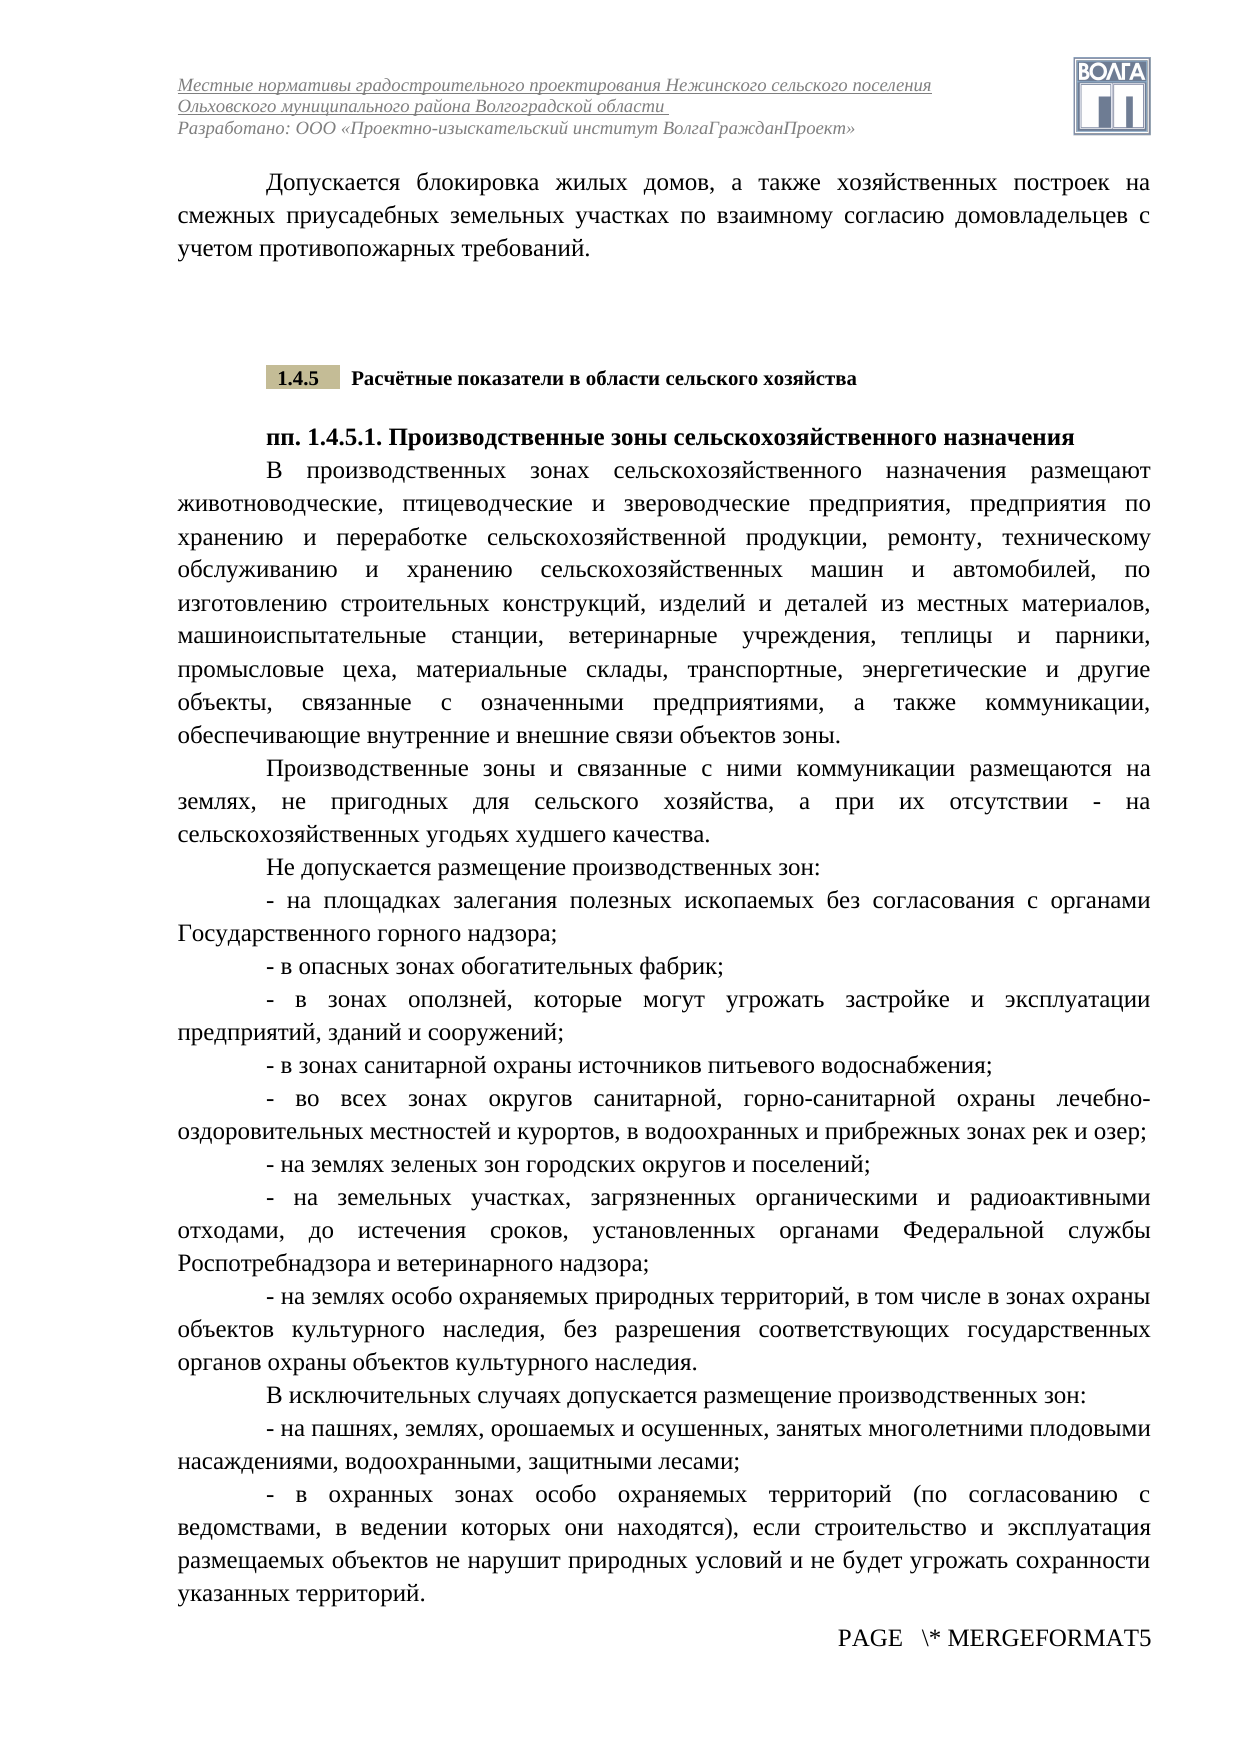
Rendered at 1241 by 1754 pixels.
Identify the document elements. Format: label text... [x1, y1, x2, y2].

table_header 1.4.5 [266, 365, 340, 389]
text - на пашнях, землях, орошаемых и осушенных, занятых многолетними плодовыми насаждениями, водоохранными, защитными лесами; [177, 1413, 1152, 1475]
text - во всех зонах округов санитарной, горно-санитарной охраны лечебно-оздоровительных местностей и курортов, в водоохранных и прибрежных зонах рек и озер; [177, 1083, 1152, 1145]
text В производственных зонах сельскохозяйственного назначения размещают животноводческие, птицеводческие и звероводческие предприятия, предприятия по хранению и переработке сельскохозяйственной продукции, ремонту, техническому обслуживанию и хранению сельскохозяйственных машин и автомобилей, по изготовлению строительных конструкций, изделий и деталей из местных материалов, машиноиспытательные станции, ветеринарные учреждения, теплицы и парники, промысловые цеха, материальные склады, транспортные, энергетические и другие объекты, связанные с означенными предприятиями, а также коммуникации, обеспечивающие внутренние и внешние связи объектов зоны. [177, 456, 1152, 748]
text - на земельных участках, загрязненных органическими и радиоактивными отходами, до истечения сроков, установленных органами Федеральной службы Роспотребнадзора и ветеринарного надзора; [177, 1182, 1152, 1277]
text - на землях особо охраняемых природных территорий, в том числе в зонах охраны объектов культурного наследия, без разрешения соответствующих государственных органов охраны объектов культурного наследия. [177, 1281, 1152, 1376]
text - на площадках залегания полезных ископаемых без согласования с органами Государственного горного надзора; [177, 885, 1152, 947]
text В исключительных случаях допускается размещение производственных зон: [177, 1380, 1152, 1409]
text пп. 1.4.5.1. Производственные зоны сельскохозяйственного назначения [177, 422, 1152, 451]
text - на землях зеленых зон городских округов и поселений; [177, 1149, 1152, 1178]
text - в опасных зонах обогатительных фабрик; [177, 951, 1152, 979]
text Не допускается размещение производственных зон: [177, 852, 1152, 881]
text - в зонах санитарной охраны источников питьевого водоснабжения; [177, 1050, 1152, 1079]
text Производственные зоны и связанные с ними коммуникации размещаются на землях, не пригодных для сельского хозяйства, а при их отсутствии - на сельскохозяйственных угодьях худшего качества. [177, 753, 1152, 847]
text Допускается блокировка жилых домов, а также хозяйственных построек на смежных приусадебных земельных участках по взаимному согласию домовладельцев с учетом противопожарных требований. [177, 167, 1152, 262]
text - в зонах оползней, которые могут угрожать застройке и эксплуатации предприятий, зданий и сооружений; [177, 984, 1152, 1046]
text - в охранных зонах особо охраняемых территорий (по согласованию с ведомствами, в ведении которых они находятся), если строительство и эксплуатация размещаемых объектов не нарушит природных условий и не будет угрожать сохранности указанных территорий. [177, 1479, 1152, 1607]
table_header Расчётные показатели в области сельского хозяйства [340, 365, 1152, 389]
picture [1073, 57, 1155, 141]
